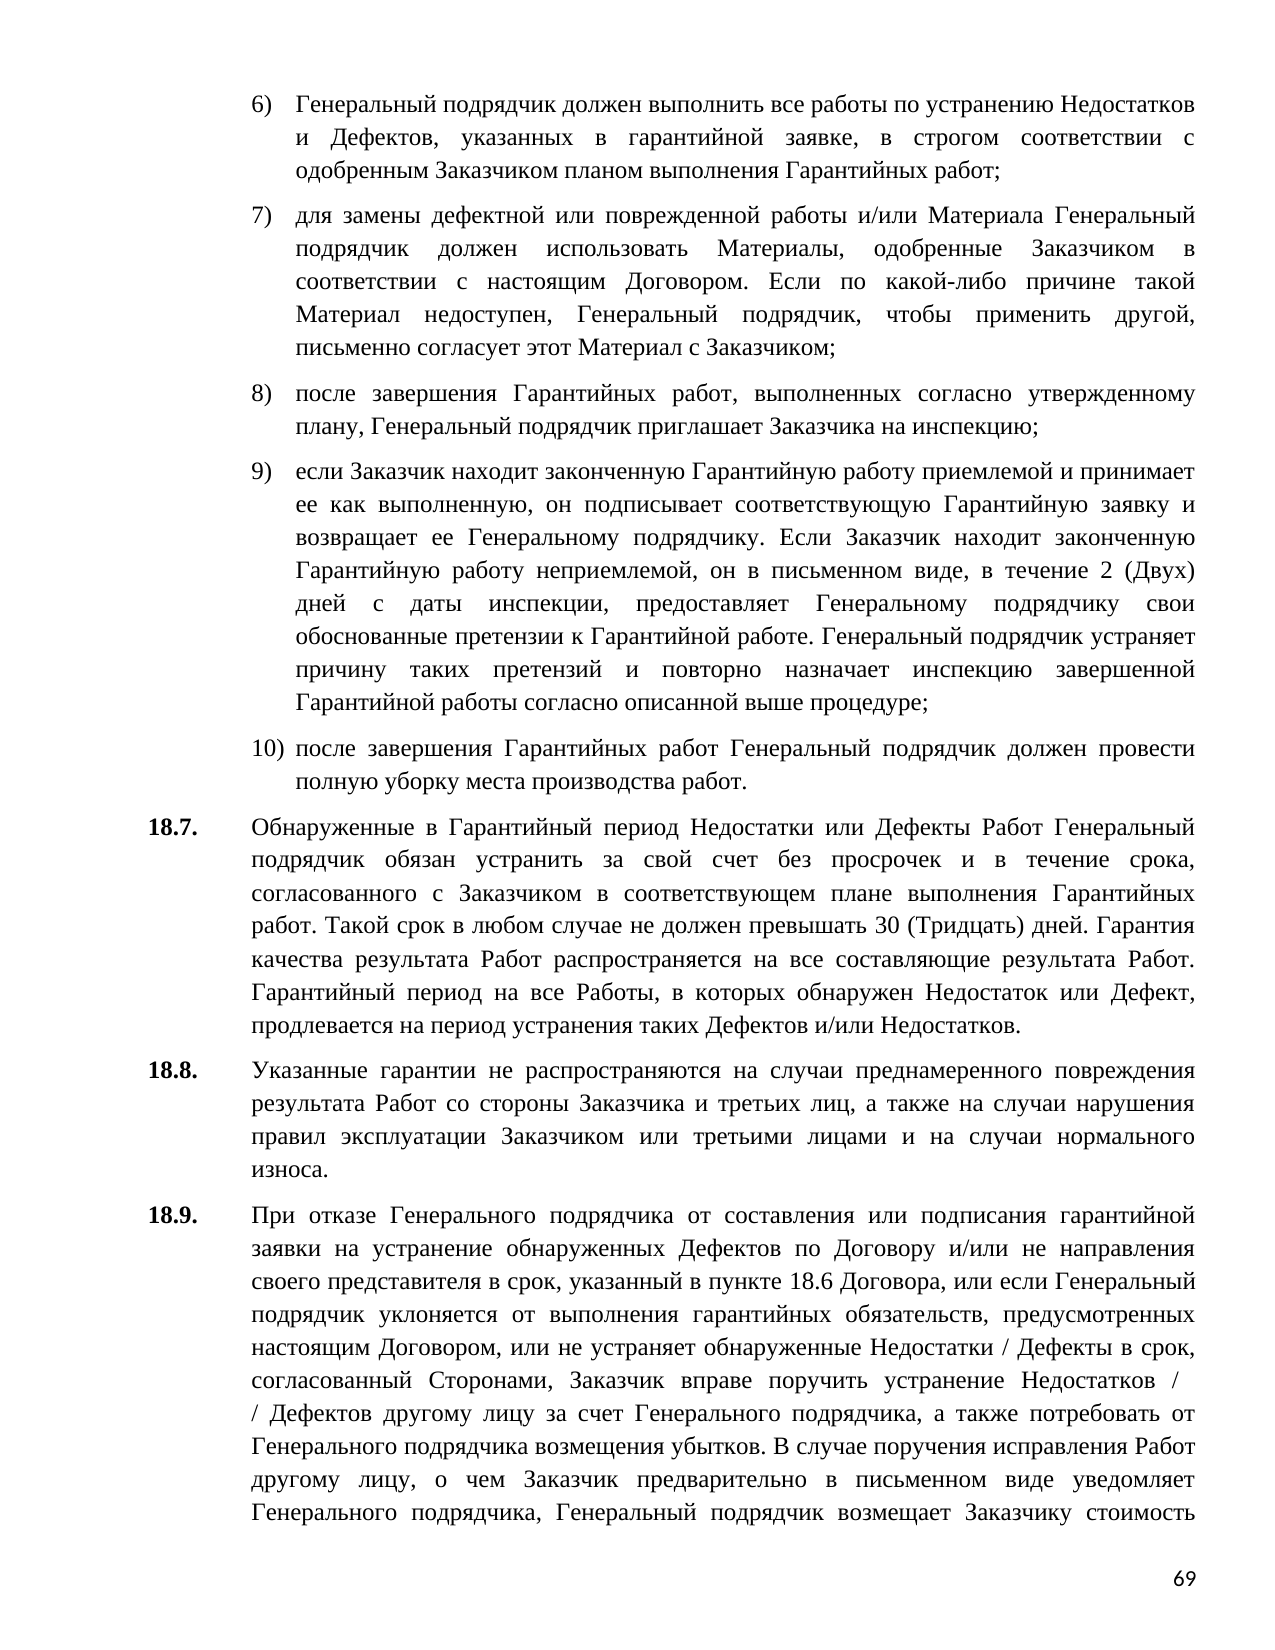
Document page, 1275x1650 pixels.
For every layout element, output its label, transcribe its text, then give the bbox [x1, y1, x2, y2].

list Указанные гарантии не распространяются на случаи преднамеренного повреждения результата Работ со стороны Заказчика и третьих лиц, а также на случаи нарушения правил эксплуатации Заказчиком или третьими лицами и на случаи нормального износа. [148, 1055, 1196, 1183]
list Генеральный подрядчик должен выполнить все работы по устранению Недостатков и Дефектов, указанных в гарантийной заявке, в строгом соответствии с одобренным Заказчиком планом выполнения Гарантийных работ; [251, 89, 1196, 183]
list для замены дефектной или поврежденной работы и/или Материала Генеральный подрядчик должен использовать Материалы, одобренные Заказчиком в соответствии с настоящим Договором. Если по какой-либо причине такой Материал недоступен, Генеральный подрядчик, чтобы применить другой, письменно согласует этот Материал с Заказчиком; [251, 200, 1196, 361]
list Обнаруженные в Гарантийный период Недостатки или Дефекты Работ Генеральный подрядчик обязан устранить за свой счет без просрочек и в течение срока, согласованного с Заказчиком в соответствующем плане выполнения Гарантийных работ. Такой срок в любом случае не должен превышать 30 (Тридцать) дней. Гарантия качества результата Работ распространяется на все составляющие результата Работ. Гарантийный период на все Работы, в которых обнаружен Недостаток или Дефект, продлевается на период устранения таких Дефектов и/или Недостатков. [148, 812, 1196, 1038]
list после завершения Гарантийных работ Генеральный подрядчик должен провести полную уборку места производства работ. [251, 733, 1196, 795]
list если Заказчик находит законченную Гарантийную работу приемлемой и принимает ее как выполненную, он подписывает соответствующую Гарантийную заявку и возвращает ее Генеральному подрядчику. Если Заказчик находит законченную Гарантийную работу неприемлемой, он в письменном виде, в течение 2 (Двух) дней с даты инспекции, предоставляет Генеральному подрядчику свои обоснованные претензии к Гарантийной работе. Генеральный подрядчик устраняет причину таких претензий и повторно назначает инспекцию завершенной Гарантийной работы согласно описанной выше процедуре; [251, 456, 1196, 716]
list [148, 1200, 1196, 1526]
list после завершения Гарантийных работ, выполненных согласно утвержденному плану, Генеральный подрядчик приглашает Заказчика на инспекцию; [251, 378, 1196, 439]
